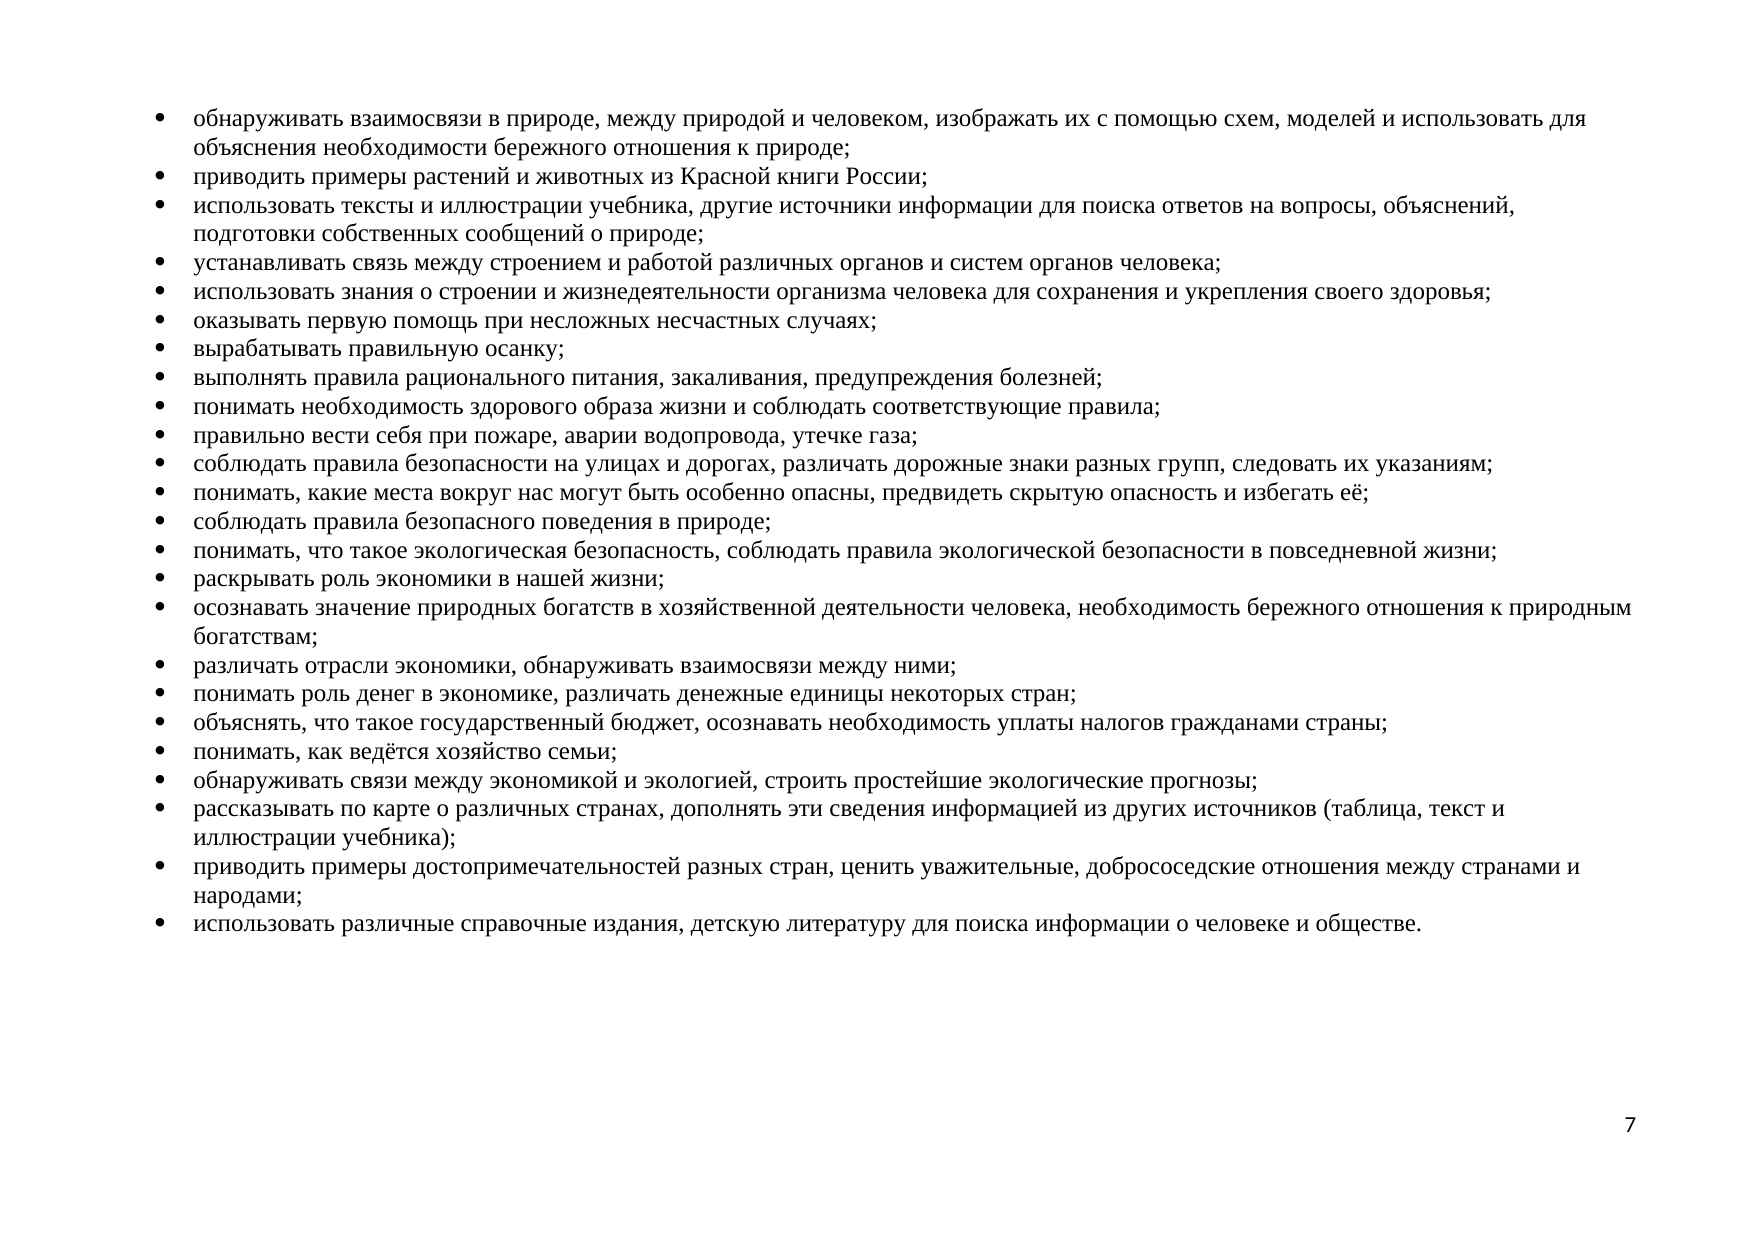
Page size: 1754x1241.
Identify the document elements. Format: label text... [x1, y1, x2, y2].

list соблюдать правила безопасного поведения в природе; [156, 506, 1636, 535]
list объяснять, что такое государственный бюджет, осознавать необходимость уплаты налогов гражданами страны; [156, 707, 1636, 736]
list выполнять правила рационального питания, закаливания, предупреждения болезней; [156, 362, 1636, 391]
list приводить примеры растений и животных из Красной книги России; [156, 161, 1636, 190]
list рассказывать по карте о различных странах, дополнять эти сведения информацией из других источников (таблица, текст и иллюстрации учебника); [156, 793, 1636, 851]
list обнаруживать взаимосвязи в природе, между природой и человеком, изображать их с помощью схем, моделей и использовать для объяснения необходимости бережного отношения к природе; [156, 103, 1636, 161]
list использовать знания о строении и жизнедеятельности организма человека для сохранения и укрепления своего здоровья; [156, 276, 1636, 305]
list понимать, какие места вокруг нас могут быть особенно опасны, предвидеть скрытую опасность и избегать её; [156, 477, 1636, 506]
list устанавливать связь между строением и работой различных органов и систем органов человека; [156, 247, 1636, 276]
list оказывать первую помощь при несложных несчастных случаях; [156, 305, 1636, 333]
list понимать, что такое экологическая безопасность, соблюдать правила экологической безопасности в повседневной жизни; [156, 535, 1636, 563]
list понимать необходимость здорового образа жизни и соблюдать соответствующие правила; [156, 391, 1636, 420]
list раскрывать роль экономики в нашей жизни; [156, 563, 1636, 592]
list использовать тексты и иллюстрации учебника, другие источники информации для поиска ответов на вопросы, объяснений, подготовки собственных сообщений о природе; [156, 190, 1636, 247]
list понимать, как ведётся хозяйство семьи; [156, 736, 1636, 765]
list правильно вести себя при пожаре, аварии водопровода, утечке газа; [156, 420, 1636, 448]
list вырабатывать правильную осанку; [156, 333, 1636, 362]
list приводить примеры достопримечательностей разных стран, ценить уважительные, добрососедские отношения между странами и народами; [156, 851, 1636, 908]
list понимать роль денег в экономике, различать денежные единицы некоторых стран; [156, 678, 1636, 707]
list осознавать значение природных богатств в хозяйственной деятельности человека, необходимость бережного отношения к природным богатствам; [156, 592, 1636, 650]
list соблюдать правила безопасности на улицах и дорогах, различать дорожные знаки разных групп, следовать их указаниям; [156, 448, 1636, 477]
list обнаруживать связи между экономикой и экологией, строить простейшие экологические прогнозы; [156, 765, 1636, 793]
list использовать различные справочные издания, детскую литературу для поиска информации о человеке и обществе. [156, 908, 1636, 937]
list различать отрасли экономики, обнаруживать взаимосвязи между ними; [156, 650, 1636, 678]
